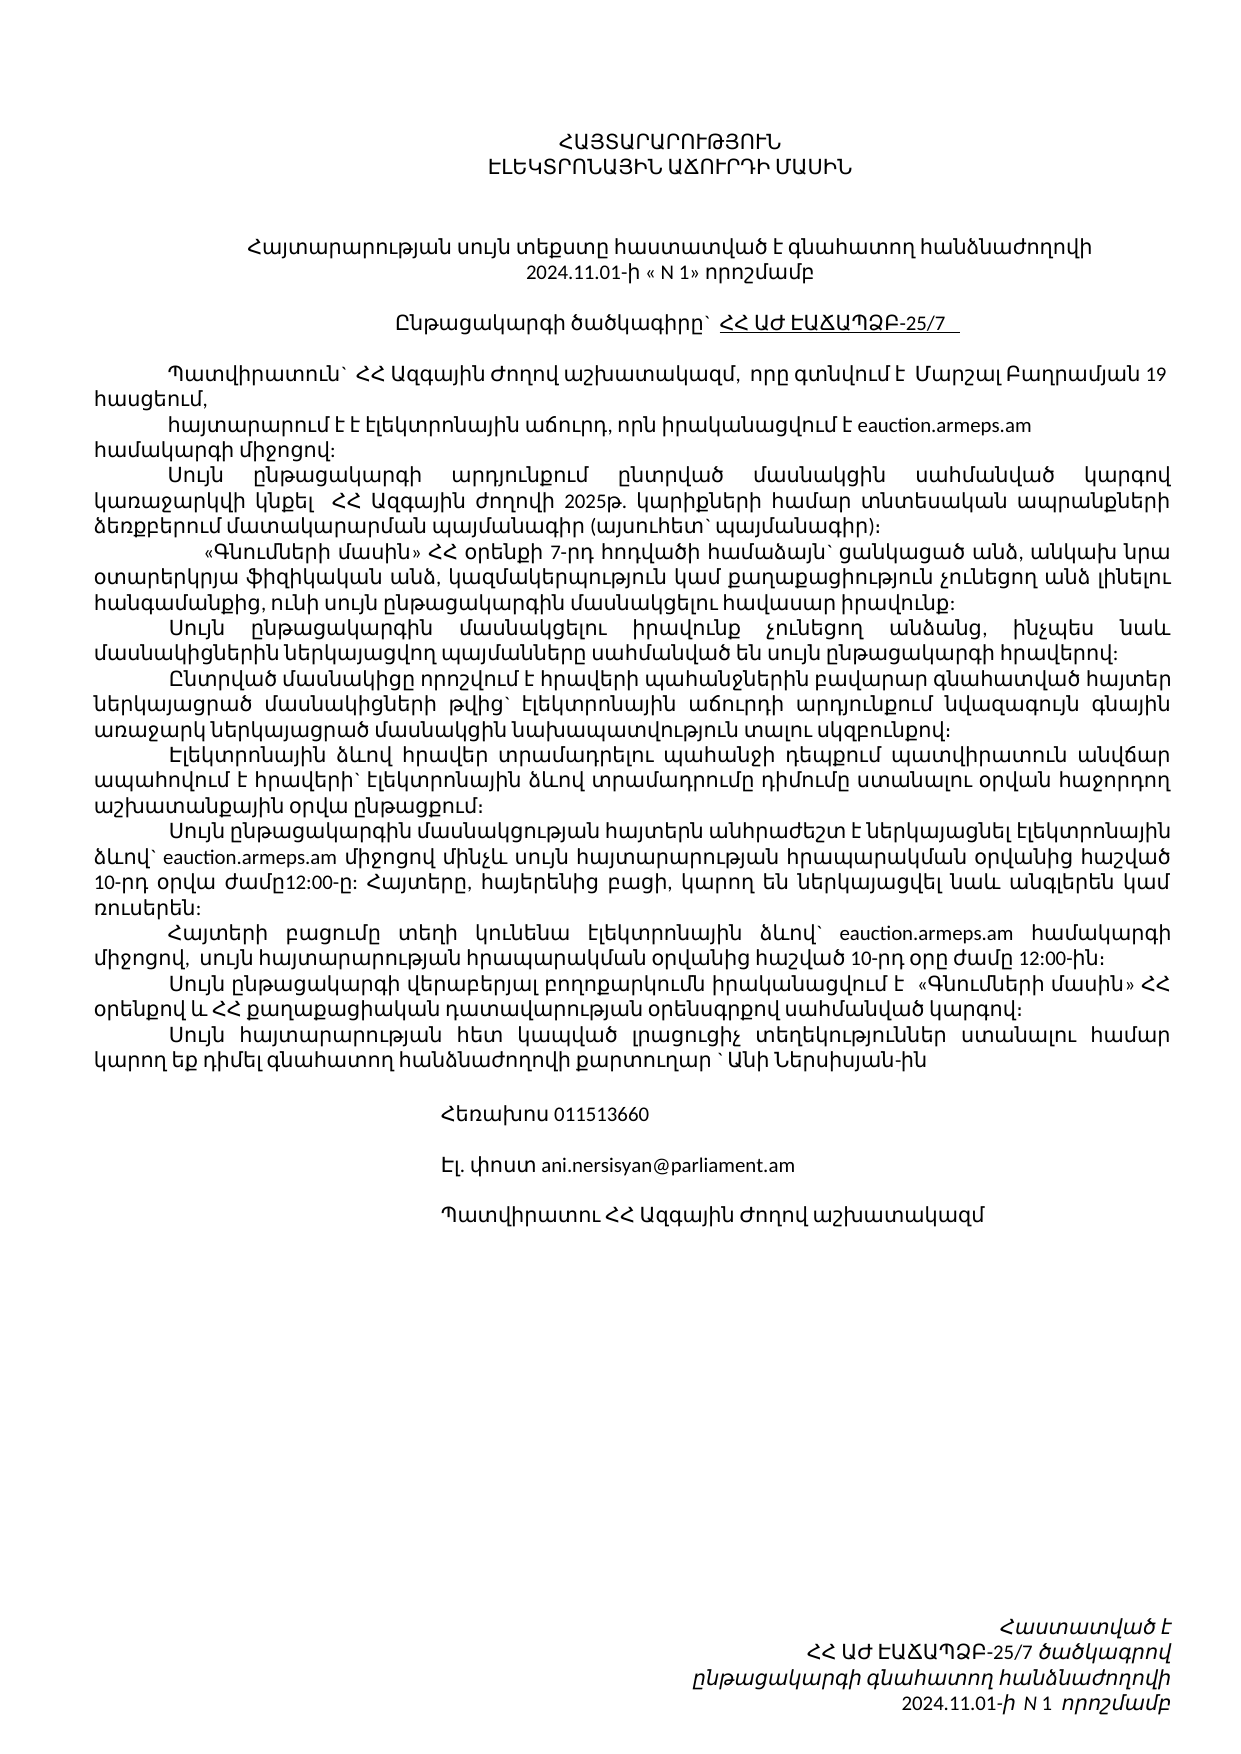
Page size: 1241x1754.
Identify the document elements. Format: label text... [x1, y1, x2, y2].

text Սույն հայտարարության հետ կապված լրացուցիչ տեղեկություններ ստանալու համար կարող եք դիմել գնահատող հանձնաժողովի քարտուղար ` Անի Ներսիսյան-ին [94, 1022, 1171, 1073]
text Հայտերի բացումը տեղի կունենա էլեկտրոնային ձևով` eauction.armeps.am համակարգի միջոցով, սույն հայտարարության հրապարակման օրվանից հաշված 10-րդ օրը ժամը 12:00-ին։ [94, 920, 1171, 971]
text Սույն ընթացակարգին մասնակցության հայտերն անհրաժեշտ է ներկայացնել էլեկտրոնային ձևով` eauction.armeps.am միջոցով մինչև սույն հայտարարության հրապարակման օրվանից հաշված 10-րդ օրվա ժամը12:00-ը: Հայտերը, հայերենից բացի, կարող են ներկայացվել նաև անգլերեն կամ ռուսերեն: [94, 818, 1171, 920]
text Ընթացակարգի ծածկագիրը` ՀՀ ԱԺ ԷԱՃԱՊՁԲ-25/7 [94, 310, 1171, 336]
text Սույն ընթացակարգի արդյունքում ընտրված մասնակցին սահմանված կարգով կառաջարկվի կնքել ՀՀ Ազգային ժողովի 2025թ. կարիքների համար տնտեսական ապրանքների ձեռքբերում մատակարարման պայմանագիր (այսուհետ` պայմանագիր)։ [94, 463, 1171, 539]
text հայտարարում է է էլեկտրոնային աճուրդ, որն իրականացվում է eauction.armeps.am համակարգի միջոցով: [94, 412, 1171, 463]
text ՀԱՅՏԱՐԱՐՈՒԹՅՈՒՆ [94, 129, 1171, 154]
text ընթացակարգի գնահատող հանձնաժողովի [94, 1665, 1171, 1690]
text ՀՀ ԱԺ ԷԱՃԱՊՁԲ-25/7 ծածկագրով [94, 1639, 1171, 1665]
text Սույն ընթացակարգի վերաբերյալ բողոքարկումն իրականացվում է «Գնումների մասին» ՀՀ օրենքով և ՀՀ քաղաքացիական դատավարության օրենսգրքով սահմանված կարգով։ [94, 971, 1171, 1022]
text ԷԼԵԿՏՐՈՆԱՅԻՆ ԱՃՈՒՐԴԻ ՄԱՍԻՆ [94, 154, 1171, 180]
text Ընտրված մասնակիցը որոշվում է հրավերի պահանջներին բավարար գնահատված հայտեր ներկայացրած մասնակիցների թվից` էլեկտրոնային աճուրդի արդյունքում նվազագույն գնային առաջարկ ներկայացրած մասնակցին նախապատվություն տալու սկզբունքով։ [94, 666, 1171, 742]
text Էլ. փոստ ani.nersisyan@parliament.am [94, 1152, 1171, 1177]
text Հայտարարության սույն տեքստը հաստատված է գնահատող հանձնաժողովի [94, 234, 1171, 259]
text Հեռախոս 011513660 [94, 1101, 1171, 1126]
text 2024.11.01 -ի « N 1» որոշմամբ [94, 259, 1171, 285]
text «Գնումների մասին» ՀՀ օրենքի 7-րդ հոդվածի համաձայն` ցանկացած անձ, անկախ նրա օտարերկրյա ֆիզիկական անձ, կազմակերպություն կամ քաղաքացիություն չունեցող անձ լինելու հանգամանքից, ունի սույն ընթացակարգին մասնակցելու հավասար իրավունք: [94, 539, 1171, 615]
text Էլեկտրոնային ձևով հրավեր տրամադրելու պահանջի դեպքում պատվիրատուն անվճար ապահովում է հրավերի` էլեկտրոնային ձևով տրամադրումը դիմումը ստանալու օրվան հաջորդող աշխատանքային օրվա ընթացքում։ [94, 742, 1171, 818]
text Հաստատված է [94, 1614, 1171, 1639]
text Պատվիրատուն` ՀՀ Ազգային Ժողով աշխատակազմ, որը գտնվում է Մարշալ Բաղրամյան 19 հասցեում, [94, 361, 1171, 412]
text Պատվիրատու ՀՀ Ազգային Ժողով աշխատակազմ [94, 1203, 1171, 1228]
text 2024.11.01 -ի N 1 որոշմամբ [94, 1690, 1171, 1716]
text Սույն ընթացակարգին մասնակցելու իրավունք չունեցող անձանց, ինչպես նաև մասնակիցներին ներկայացվող պայմանները սահմանված են սույն ընթացակարգի հրավերով: [94, 615, 1171, 666]
